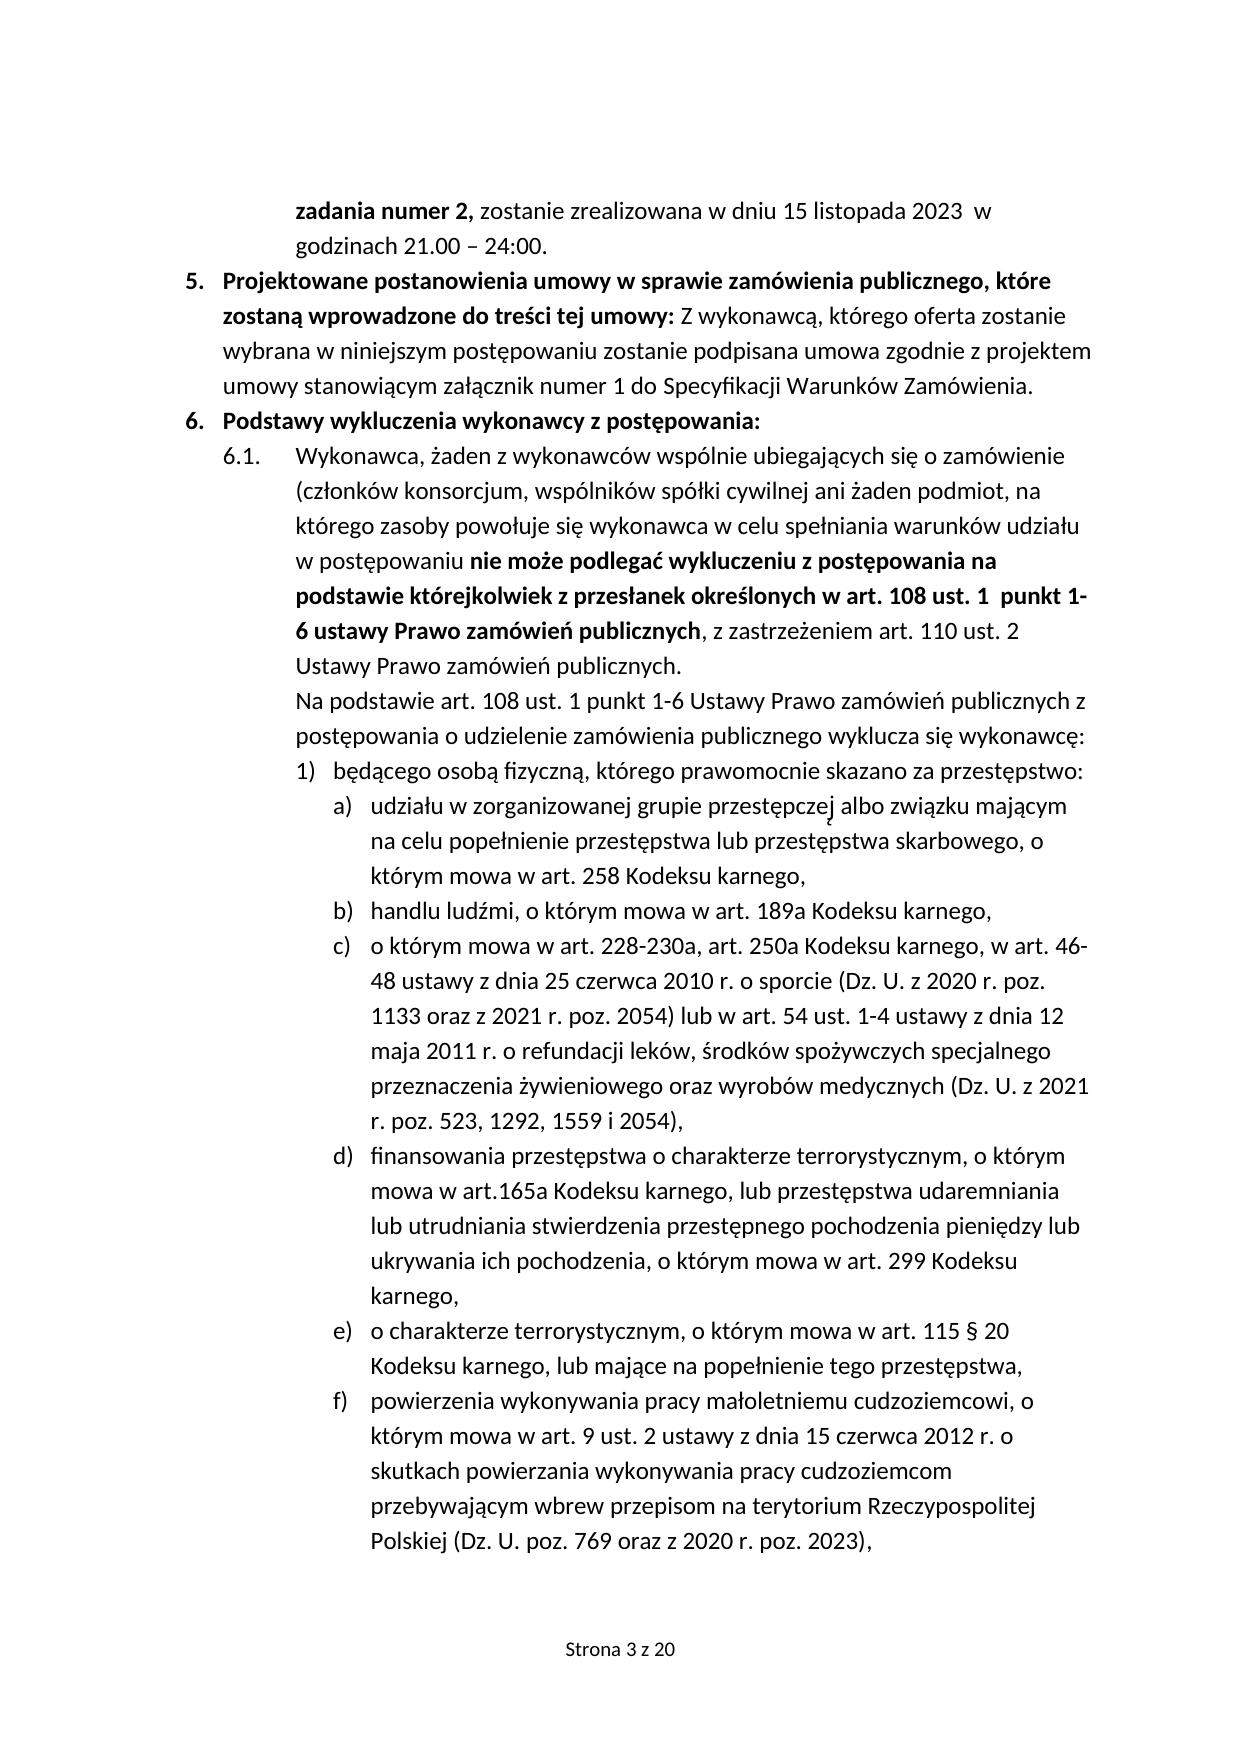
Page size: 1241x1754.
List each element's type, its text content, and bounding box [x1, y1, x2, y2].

list Projektowane postanowienia umowy w sprawie zamówienia publicznego, które zostaną wprowadzone do treści tej umowy: Z wykonawcą, którego oferta zostanie wybrana w niniejszym postępowaniu zostanie podpisana umowa zgodnie z projektem umowy stanowiącym załącznik numer 1 do Specyfikacji Warunków Zamówienia. [185, 265, 1093, 401]
list powierzenia wykonywania pracy małoletniemu cudzoziemcowi, o którym mowa w art. 9 ust. 2 ustawy z dnia 15 czerwca 2012 r. o skutkach powierzania wykonywania pracy cudzoziemcom przebywającym wbrew przepisom na terytorium Rzeczypospolitej Polskiej (Dz. U. poz. 769 oraz z 2020 r. poz. 2023), [333, 1385, 1093, 1556]
list o którym mowa w art. 228-230a, art. 250a Kodeksu karnego, w art. 46-48 ustawy z dnia 25 czerwca 2010 r. o sporcie (Dz. U. z 2020 r. poz. 1133 oraz z 2021 r. poz. 2054) lub w art. 54 ust. 1-4 ustawy z dnia 12 maja 2011 r. o refundacji leków, środków spożywczych specjalnego przeznaczenia żywieniowego oraz wyrobów medycznych (Dz. U. z 2021 r. poz. 523, 1292, 1559 i 2054), [333, 930, 1093, 1136]
text Na podstawie art. 108 ust. 1 punkt 1-6 Ustawy Prawo zamówień publicznych z postępowania o udzielenie zamówienia publicznego wyklucza się wykonawcę: [295, 685, 1093, 751]
list udziału w zorganizowanej grupie przestępczej̨ albo związku mającym na celu popełnienie przestępstwa lub przestępstwa skarbowego, o którym mowa w art. 258 Kodeksu karnego, [333, 790, 1093, 891]
list o charakterze terrorystycznym, o którym mowa w art. 115 § 20 Kodeksu karnego, lub mające na popełnienie tego przestępstwa, [333, 1315, 1093, 1381]
list finansowania przestępstwa o charakterze terrorystycznym, o którym mowa w art.165a Kodeksu karnego, lub przestępstwa udaremniania lub utrudniania stwierdzenia przestępnego pochodzenia pieniędzy lub ukrywania ich pochodzenia, o którym mowa w art. 299 Kodeksu karnego, [333, 1140, 1093, 1311]
list będącego osobą fizyczną, którego prawomocnie skazano za przestępstwo: [295, 755, 1093, 786]
list handlu ludźmi, o którym mowa w art. 189a Kodeksu karnego, [333, 895, 1093, 926]
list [221, 195, 1093, 261]
list Wykonawca, żaden z wykonawców wspólnie ubiegających się o zamówienie (członków konsorcjum, wspólników spółki cywilnej ani żaden podmiot, na którego zasoby powołuje się wykonawca w celu spełniania warunków udziału w postępowaniu nie może podlegać wykluczeniu z postępowania na podstawie którejkolwiek z przesłanek określonych w art. 108 ust. 1 punkt 1-6 ustawy Prawo zamówień publicznych, z zastrzeżeniem art. 110 ust. 2 Ustawy Prawo zamówień publicznych. [223, 440, 1093, 681]
list Podstawy wykluczenia wykonawcy z postępowania: [185, 405, 1093, 436]
